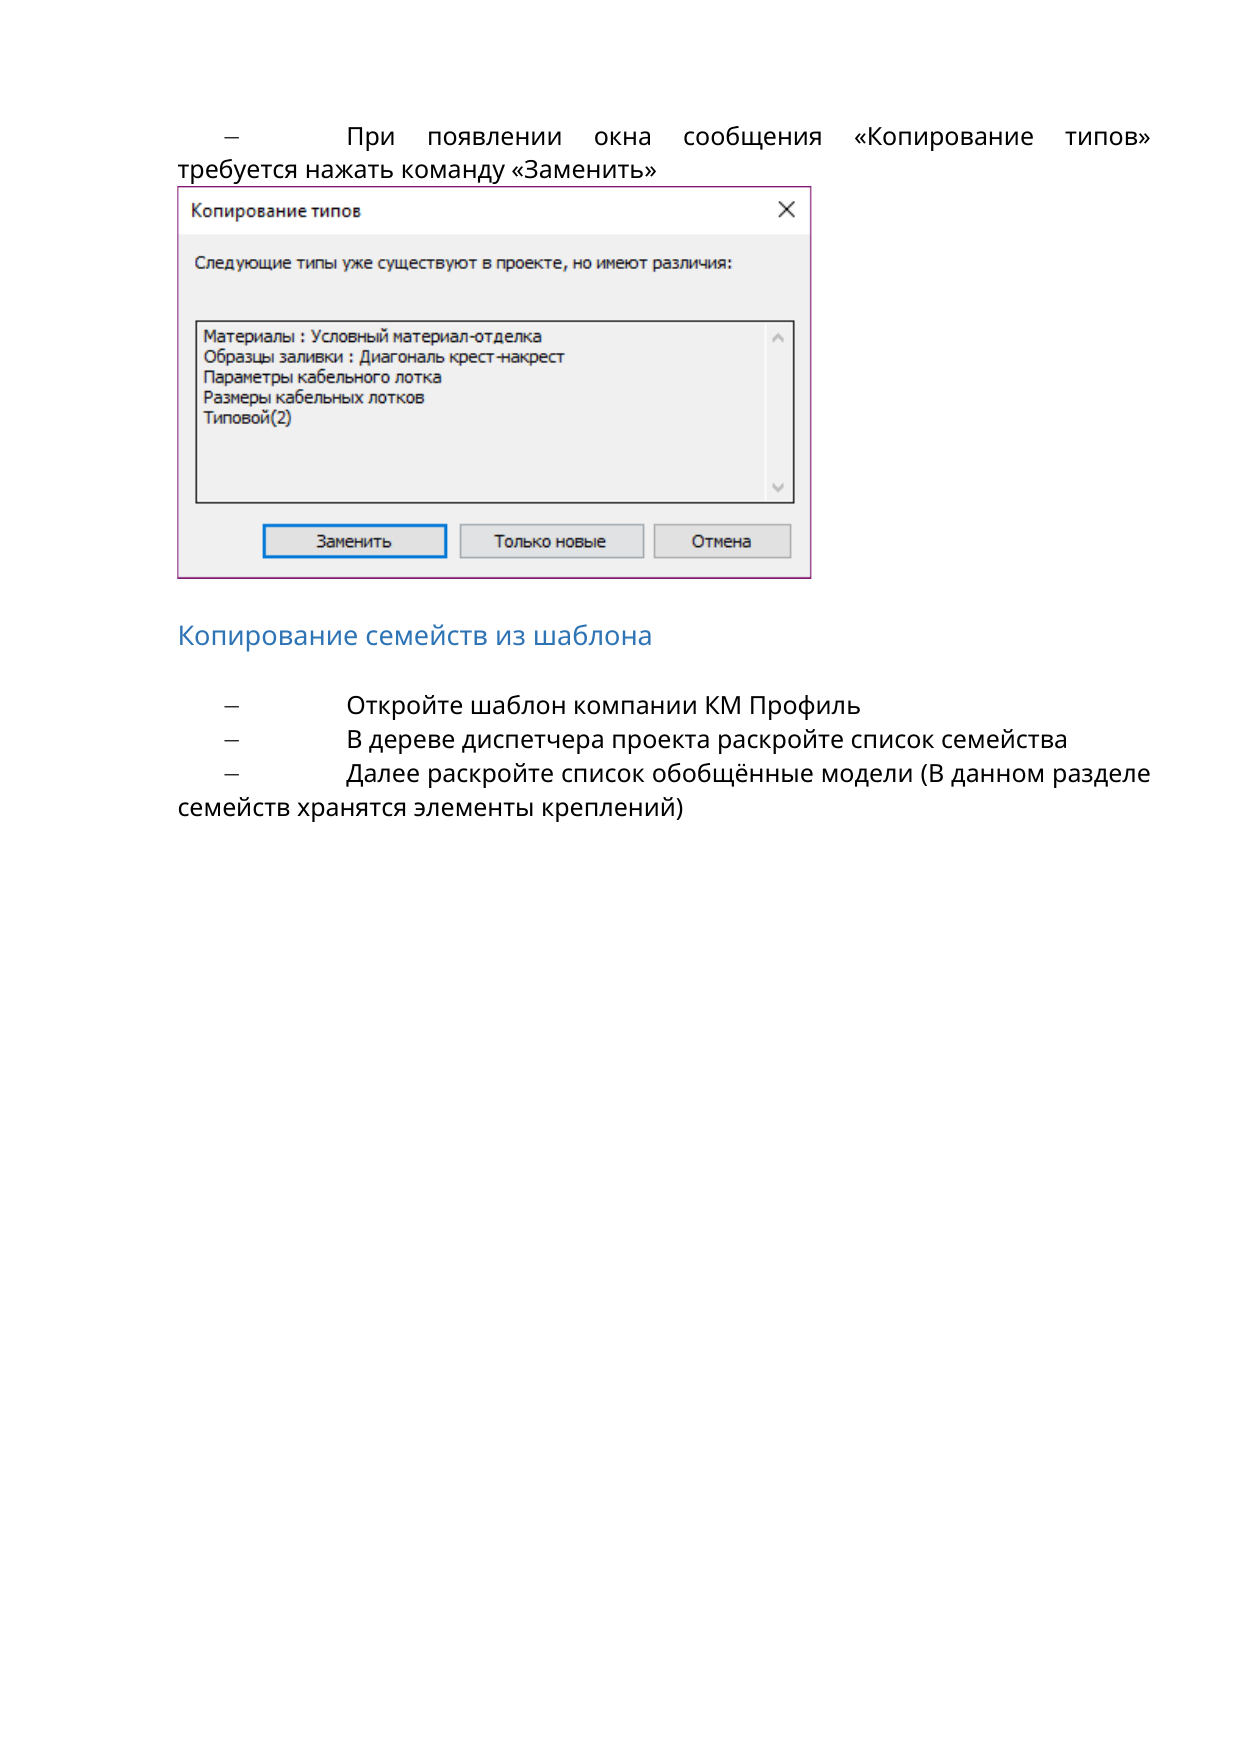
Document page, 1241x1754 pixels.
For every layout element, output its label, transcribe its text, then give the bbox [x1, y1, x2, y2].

text В дереве диспетчера проекта раскройте список семейства [177, 722, 1152, 756]
picture [177, 186, 812, 579]
text Далее раскройте список обобщённые модели (В данном разделе семейств хранятся элементы креплений) [177, 756, 1152, 824]
subtitle Копирование семейств из шаблона [177, 617, 1152, 653]
text Откройте шаблон компании КМ Профиль [177, 687, 1152, 722]
text При появлении окна сообщения «Копирование типов» требуется нажать команду «Заменить» [177, 118, 1152, 186]
